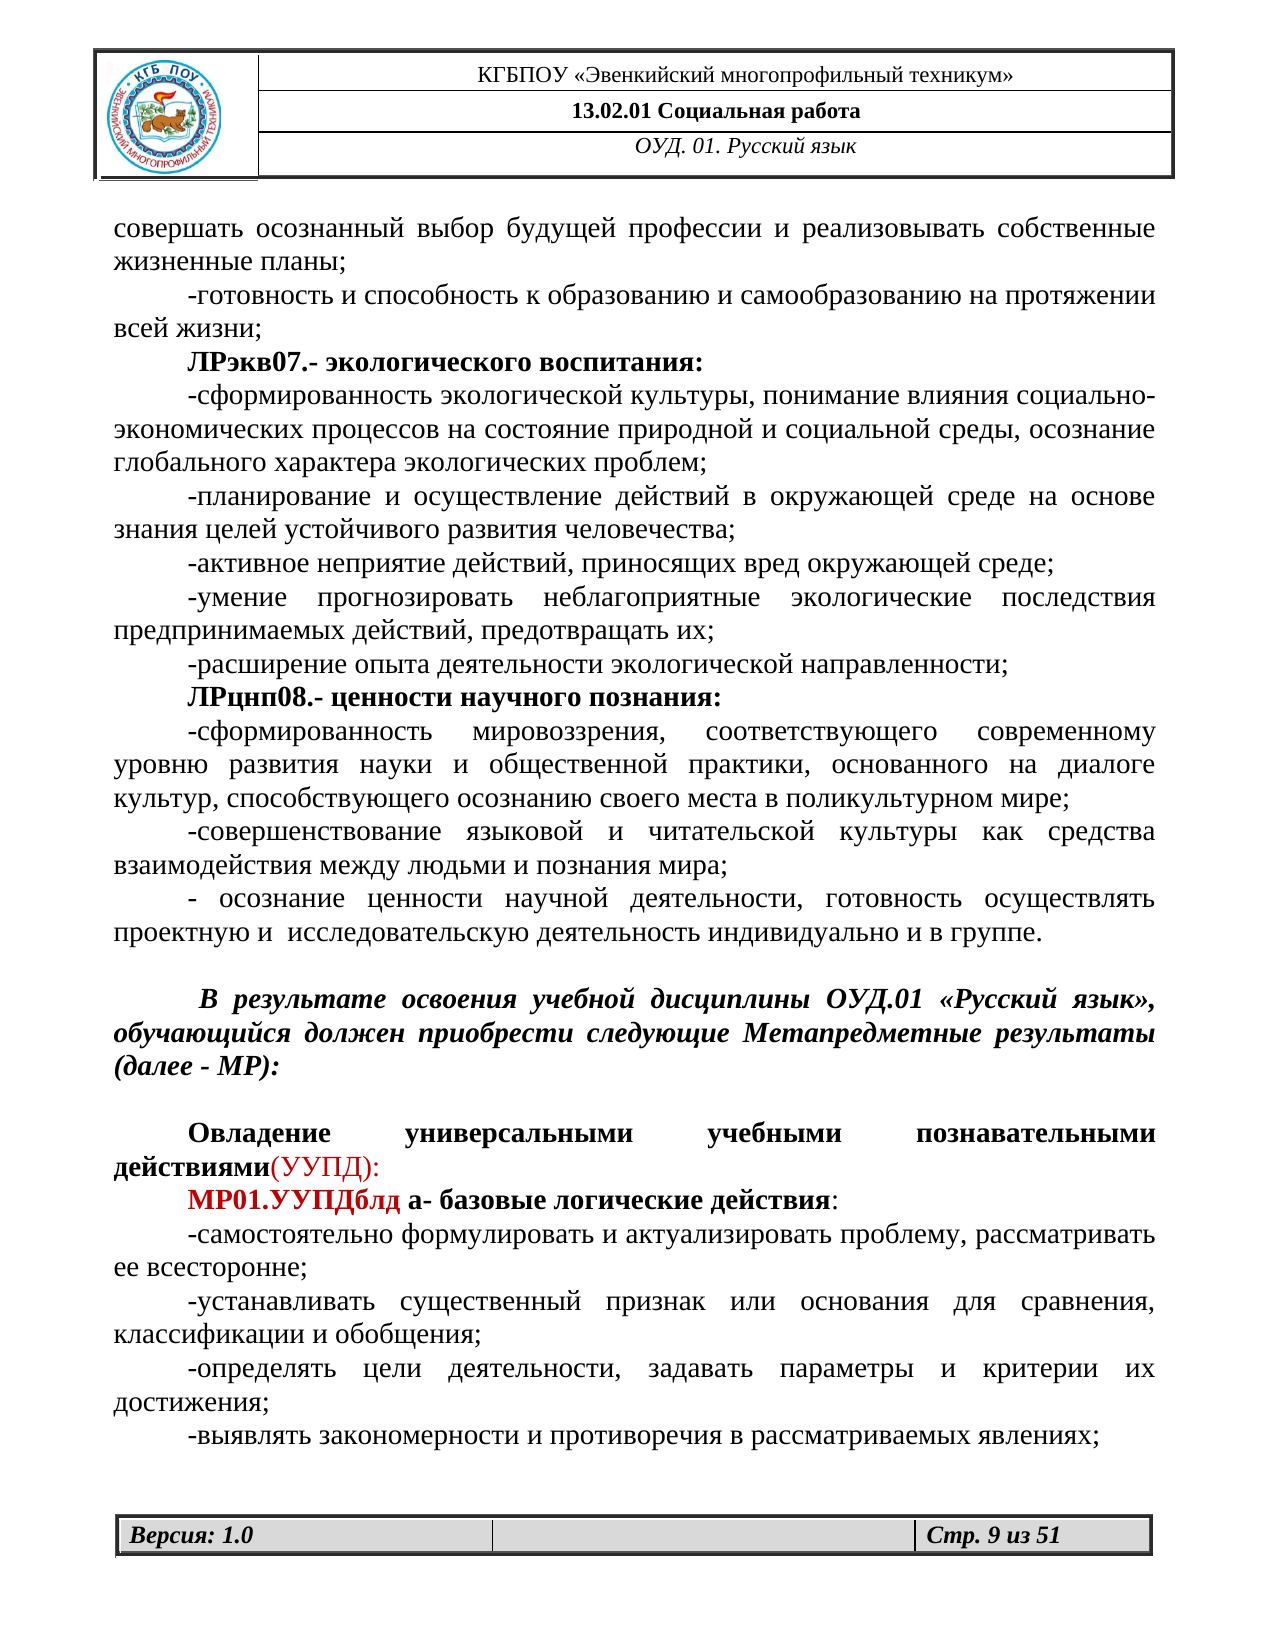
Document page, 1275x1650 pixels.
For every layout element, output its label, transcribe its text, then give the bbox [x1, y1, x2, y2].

text -сформированность экологической культуры, понимание влияния социально-экономических процессов на состояние природной и социальной среды, осознание глобального характера экологических проблем; [113, 377, 1156, 478]
text -планирование и осуществление действий в окружающей среде на основе знания целей устойчивого развития человечества; [113, 478, 1156, 545]
text Овладение универсальными учебными познавательными действиями(УУПД): [113, 1115, 1156, 1182]
text -активное неприятие действий, приносящих вред окружающей среде; [113, 545, 1156, 579]
text -определять цели деятельности, задавать параметры и критерии их достижения; [113, 1350, 1156, 1417]
text ЛРэкв07.- экологического воспитания: [113, 344, 1156, 377]
text -устанавливать существенный признак или основания для сравнения, классификации и обобщения; [113, 1283, 1156, 1350]
text -выявлять закономерности и противоречия в рассматриваемых явлениях; [113, 1417, 1156, 1451]
text -готовность и способность к образованию и самообразованию на протяжении всей жизни; [113, 277, 1156, 344]
text -сформированность мировоззрения, соответствующего современному уровню развития науки и общественной практики, основанного на диалоге культур, способствующего осознанию своего места в поликультурном мире; [113, 713, 1156, 813]
text -самостоятельно формулировать и актуализировать проблему, рассматривать ее всесторонне; [113, 1216, 1156, 1283]
text ЛРцнп08.- ценности научного познания: [113, 679, 1156, 713]
text -расширение опыта деятельности экологической направленности; [113, 646, 1156, 679]
text -умение прогнозировать неблагоприятные экологические последствия предпринимаемых действий, предотвращать их; [113, 579, 1156, 646]
text МР01.УУПДблд а- базовые логические действия: [113, 1182, 1156, 1216]
text - осознание ценности научной деятельности, готовность осуществлять проектную и исследовательскую деятельность индивидуально и в группе. [113, 881, 1156, 948]
text В результате освоения учебной дисциплины ОУД.01 «Русский язык», обучающийся должен приобрести следующие Метапредметные результаты (далее - МР): [113, 981, 1156, 1082]
picture [107, 60, 222, 175]
text -совершенствование языковой и читательской культуры как средства взаимодействия между людьми и познания мира; [113, 813, 1156, 881]
